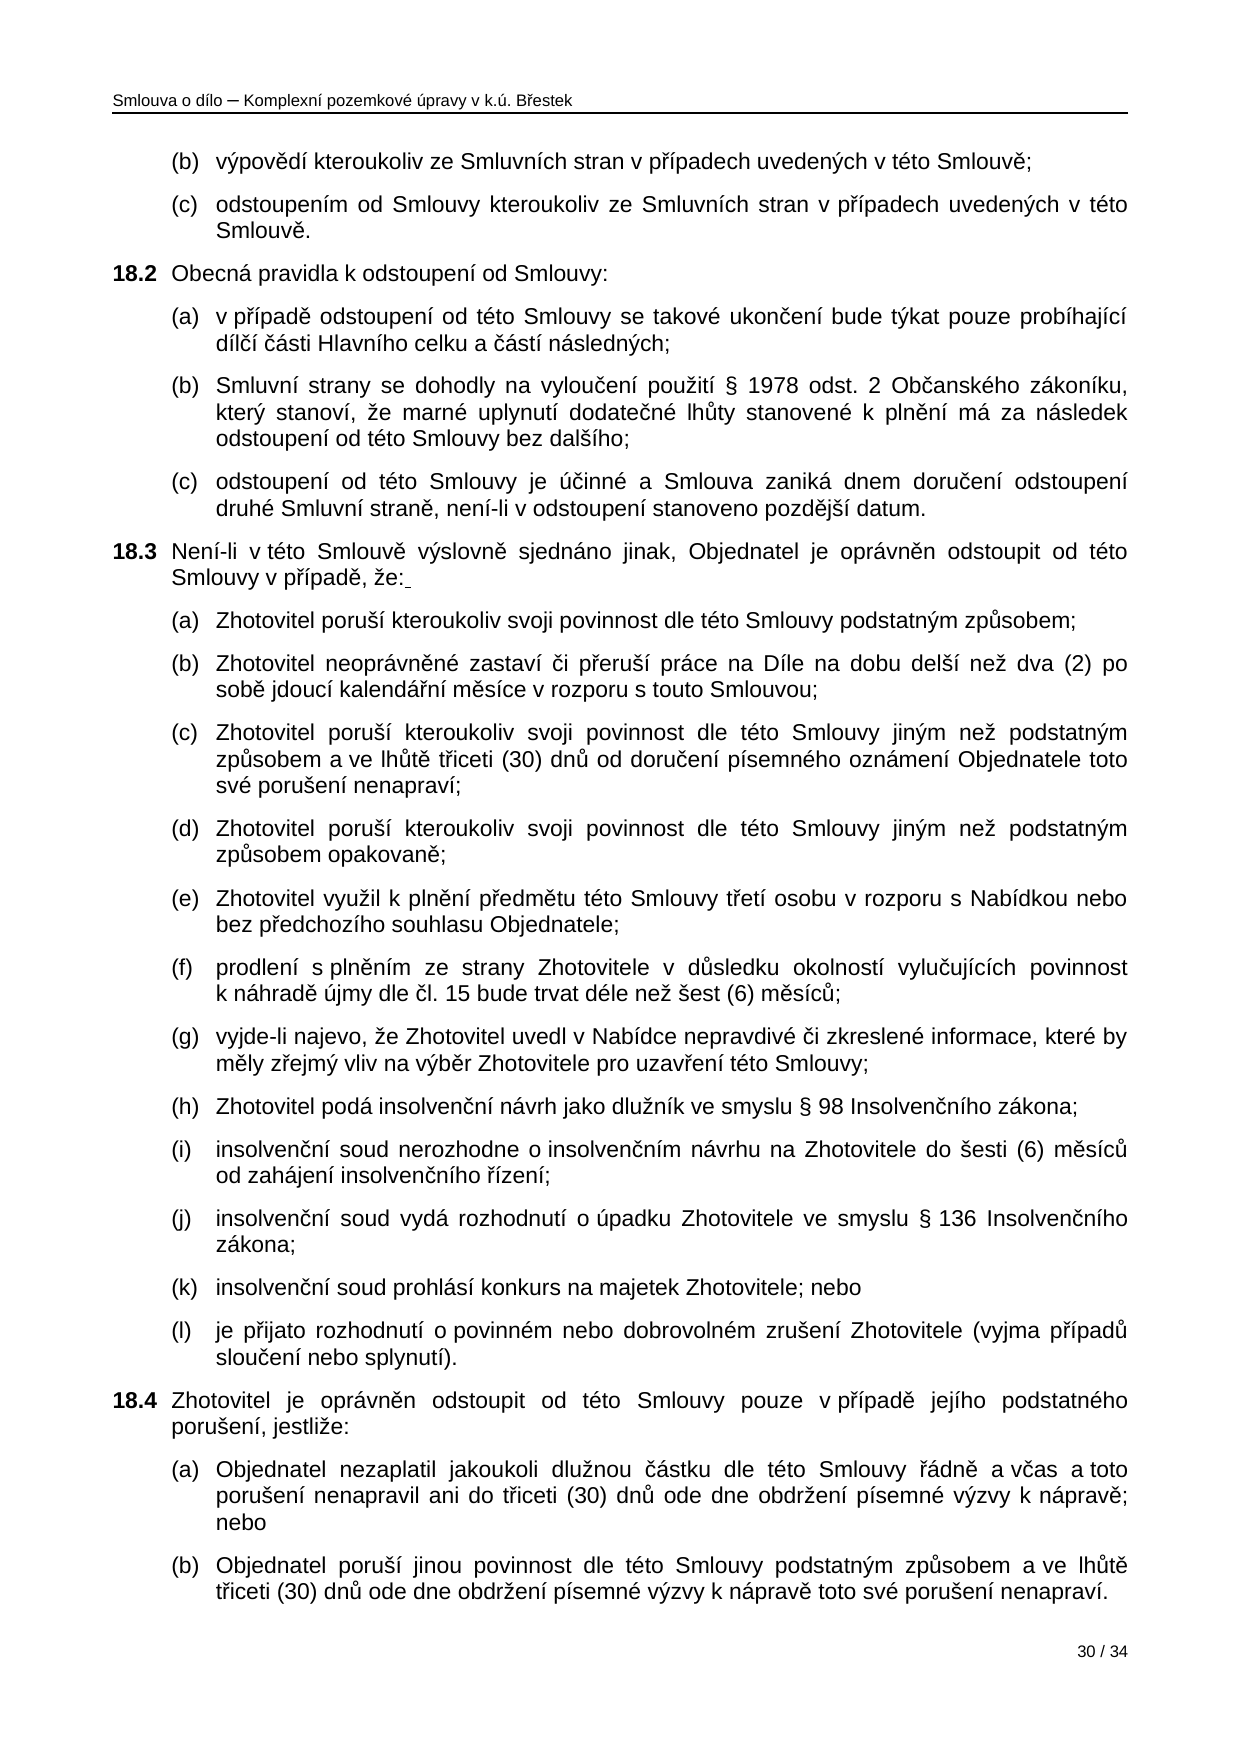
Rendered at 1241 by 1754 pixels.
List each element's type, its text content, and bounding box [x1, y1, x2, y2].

text insolvenční soud vydá rozhodnutí o úpadku Zhotovitele ve smyslu § 136 Insolvenčního zákona; [171, 1205, 1128, 1258]
text odstoupením od Smlouvy kteroukoliv ze Smluvních stran v případech uvedených v této Smlouvě. [171, 191, 1128, 243]
list Zhotovitel neoprávněné zastaví či přeruší práce na Díle na dobu delší než dva (2) po sobě jdoucí kalendářní měsíce v rozporu s touto Smlouvou; [171, 650, 1128, 703]
text Zhotovitel je oprávněn odstoupit od této Smlouvy pouze v případě jejího podstatného porušení, jestliže: [112, 1387, 1128, 1439]
text insolvenční soud prohlásí konkurs na majetek Zhotovitele; nebo [171, 1274, 1128, 1301]
text Zhotovitel poruší kteroukoliv svoji povinnost dle této Smlouvy jiným než podstatným způsobem a ve lhůtě třiceti (30) dnů od doručení písemného oznámení Objednatele toto své porušení nenapraví; [171, 719, 1128, 798]
list v případě odstoupení od této Smlouvy se takové ukončení bude týkat pouze probíhající dílčí části Hlavního celku a částí následných; [171, 303, 1128, 356]
text odstoupení od této Smlouvy je účinné a Smlouva zaniká dnem doručení odstoupení druhé Smluvní straně, není-li v odstoupení stanoveno pozdější datum. [171, 468, 1128, 521]
list Zhotovitel poruší kteroukoliv svoji povinnost dle této Smlouvy podstatným způsobem; [171, 607, 1128, 633]
text Zhotovitel podá insolvenční návrh jako dlužník ve smyslu § 98 Insolvenčního zákona; [171, 1093, 1128, 1119]
text Obecná pravidla k odstoupení od Smlouvy: [112, 260, 1128, 286]
text vyjde-li najevo, že Zhotovitel uvedl v Nabídce nepravdivé či zkreslené informace, které by měly zřejmý vliv na výběr Zhotovitele pro uzavření této Smlouvy; [171, 1023, 1128, 1076]
text Zhotovitel poruší kteroukoliv svoji povinnost dle této Smlouvy jiným než podstatným způsobem opakovaně; [171, 815, 1128, 868]
text je přijato rozhodnutí o povinném nebo dobrovolném zrušení Zhotovitele (vyjma případů sloučení nebo splynutí). [171, 1317, 1128, 1370]
text prodlení s plněním ze strany Zhotovitele v důsledku okolností vylučujících povinnost k náhradě újmy dle čl. 15 bude trvat déle než šest (6) měsíců; [171, 954, 1128, 1007]
text Není-li v této Smlouvě výslovně sjednáno jinak, Objednatel je oprávněn odstoupit od této Smlouvy v případě, že: [112, 538, 1128, 590]
text Smluvní strany se dohodly na vyloučení použití § 1978 odst. 2 Občanského zákoníku, který stanoví, že marné uplynutí dodatečné lhůty stanovené k plnění má za následek odstoupení od této Smlouvy bez dalšího; [171, 372, 1128, 452]
text Zhotovitel využil k plnění předmětu této Smlouvy třetí osobu v rozporu s Nabídkou nebo bez předchozího souhlasu Objednatele; [171, 884, 1128, 937]
text insolvenční soud nerozhodne o insolvenčním návrhu na Zhotovitele do šesti (6) měsíců od zahájení insolvenčního řízení; [171, 1136, 1128, 1188]
text Objednatel poruší jinou povinnost dle této Smlouvy podstatným způsobem a ve lhůtě třiceti (30) dnů ode dne obdržení písemné výzvy k nápravě toto své porušení nenapraví. [171, 1552, 1128, 1604]
list Objednatel nezaplatil jakoukoli dlužnou částku dle této Smlouvy řádně a včas a toto porušení nenapravil ani do třiceti (30) dnů ode dne obdržení písemné výzvy k nápravě; nebo [171, 1456, 1128, 1535]
text výpovědí kteroukoliv ze Smluvních stran v případech uvedených v této Smlouvě; [171, 148, 1128, 174]
